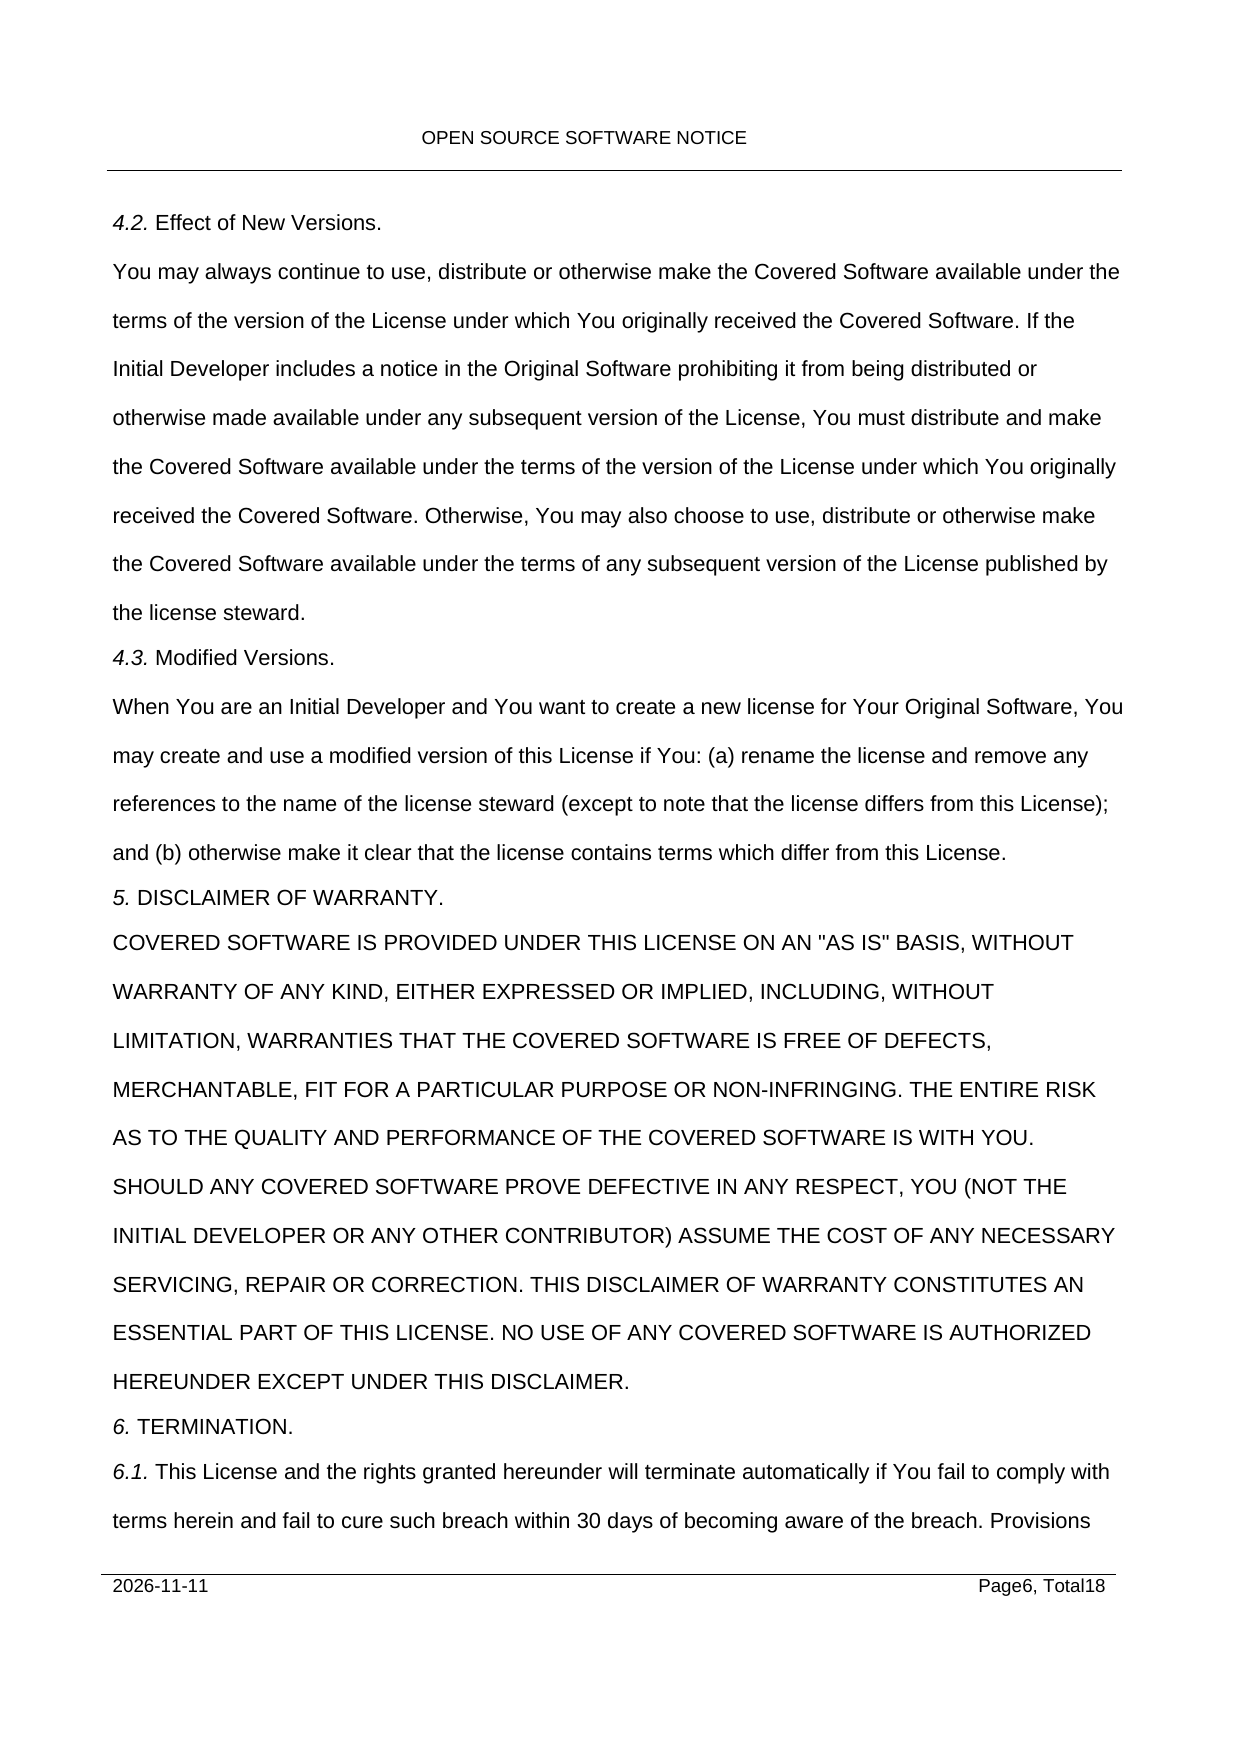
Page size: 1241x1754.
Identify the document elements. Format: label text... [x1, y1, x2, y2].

text 4.2. Effect of New Versions. You may always continue to use, distribute or otherwise make the Covered Software available under the terms of the version of the License under which You originally received the Covered Software. If the Initial Developer includes a notice in the Original Software prohibiting it from being distributed or otherwise made available under any subsequent version of the License, You must distribute and make the Covered Software available under the terms of the version of the License under which You originally received the Covered Software. Otherwise, You may also choose to use, distribute or otherwise make the Covered Software available under the terms of any subsequent version of the License published by the license steward. [112, 206, 1128, 629]
text 5. DISCLAIMER OF WARRANTY. [112, 882, 1128, 914]
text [112, 1456, 1128, 1537]
text 6. TERMINATION. [112, 1411, 1128, 1443]
text 4.3. Modified Versions. When You are an Initial Developer and You want to create a new license for Your Original Software, You may create and use a modified version of this License if You: (a) rename the license and remove any references to the name of the license steward (except to note that the license differs from this License); and (b) otherwise make it clear that the license contains terms which differ from this License. [112, 641, 1128, 869]
text COVERED SOFTWARE IS PROVIDED UNDER THIS LICENSE ON AN "AS IS" BASIS, WITHOUT WARRANTY OF ANY KIND, EITHER EXPRESSED OR IMPLIED, INCLUDING, WITHOUT LIMITATION, WARRANTIES THAT THE COVERED SOFTWARE IS FREE OF DEFECTS, MERCHANTABLE, FIT FOR A PARTICULAR PURPOSE OR NON-INFRINGING. THE ENTIRE RISK AS TO THE QUALITY AND PERFORMANCE OF THE COVERED SOFTWARE IS WITH YOU. SHOULD ANY COVERED SOFTWARE PROVE DEFECTIVE IN ANY RESPECT, YOU (NOT THE INITIAL DEVELOPER OR ANY OTHER CONTRIBUTOR) ASSUME THE COST OF ANY NECESSARY SERVICING, REPAIR OR CORRECTION. THIS DISCLAIMER OF WARRANTY CONSTITUTES AN ESSENTIAL PART OF THIS LICENSE. NO USE OF ANY COVERED SOFTWARE IS AUTHORIZED HEREUNDER EXCEPT UNDER THIS DISCLAIMER. [112, 927, 1128, 1398]
